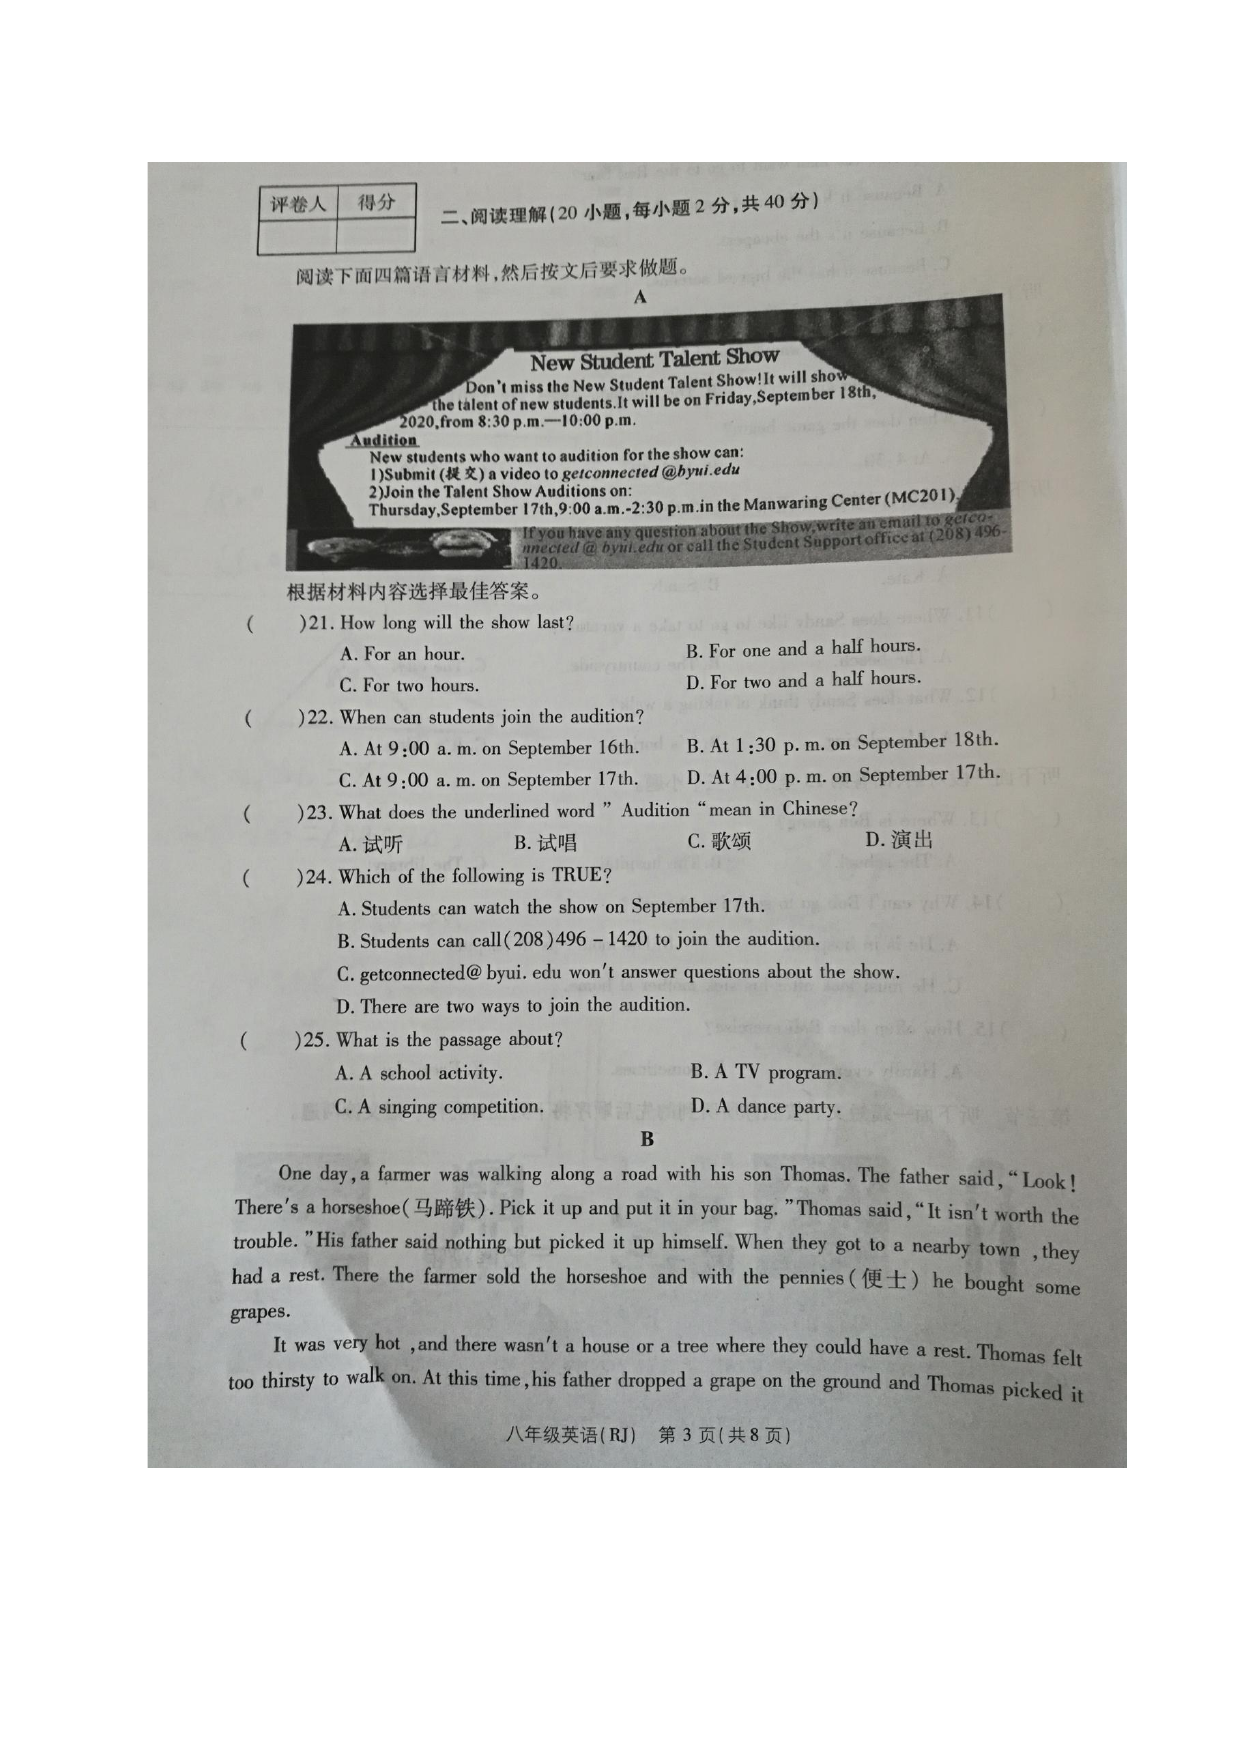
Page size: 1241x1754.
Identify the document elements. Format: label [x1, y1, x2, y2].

picture [147, 162, 1127, 1468]
